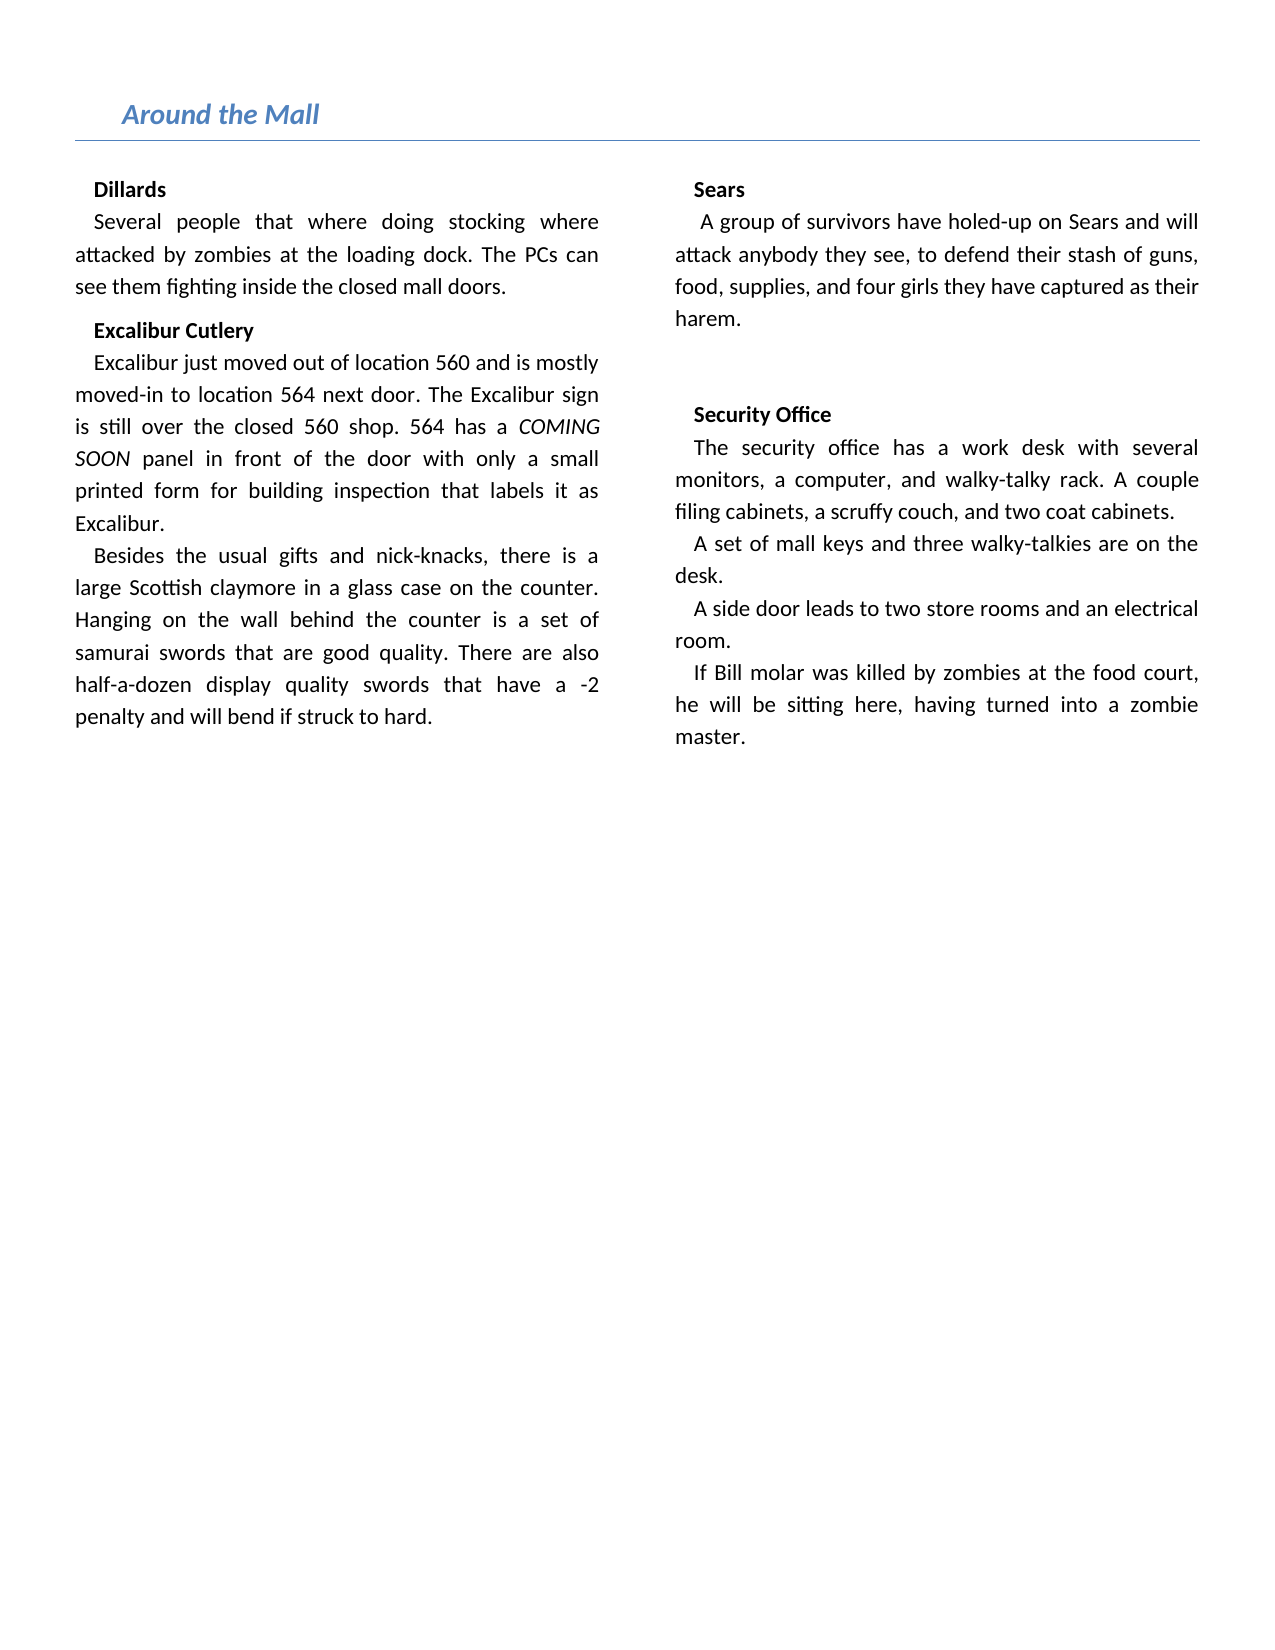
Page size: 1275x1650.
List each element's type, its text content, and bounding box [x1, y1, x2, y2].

text Several people that where doing stocking where attacked by zombies at the loading dock. The PCs can see them fighting inside the closed mall doors. [75, 207, 600, 300]
text A group of survivors have holed-up on Sears and will attack anybody they see, to defend their stash of guns, food, supplies, and four girls they have captured as their harem. [675, 207, 1200, 332]
text A set of mall keys and three walky-talkies are on the desk. [675, 529, 1200, 589]
text Security Office [675, 401, 1200, 429]
text Sears [675, 175, 1200, 203]
text Excalibur just moved out of location 560 and is mostly moved-in to location 564 next door. The Excalibur sign is still over the closed 560 shop. 564 has a COMING SOON panel in front of the door with only a small printed form for building inspection that labels it as Excalibur. [75, 348, 600, 537]
text Around the Mall [75, 96, 1200, 140]
text If Bill molar was killed by zombies at the food court, he will be sitting here, having turned into a zombie master. [675, 658, 1200, 751]
text A side door leads to two store rooms and an electrical room. [675, 594, 1200, 654]
text Excalibur Cutlery [75, 316, 600, 344]
text Besides the usual gifts and nick-knacks, there is a large Scottish claymore in a glass case on the counter. Hanging on the wall behind the counter is a set of samurai swords that are good quality. There are also half-a-dozen display quality swords that have a -2 penalty and will bend if struck to hard. [75, 541, 600, 730]
text Dillards [75, 175, 600, 203]
text The security office has a work desk with several monitors, a computer, and walky-talky rack. A couple filing cabinets, a scruffy couch, and two coat cabinets. [675, 433, 1200, 525]
